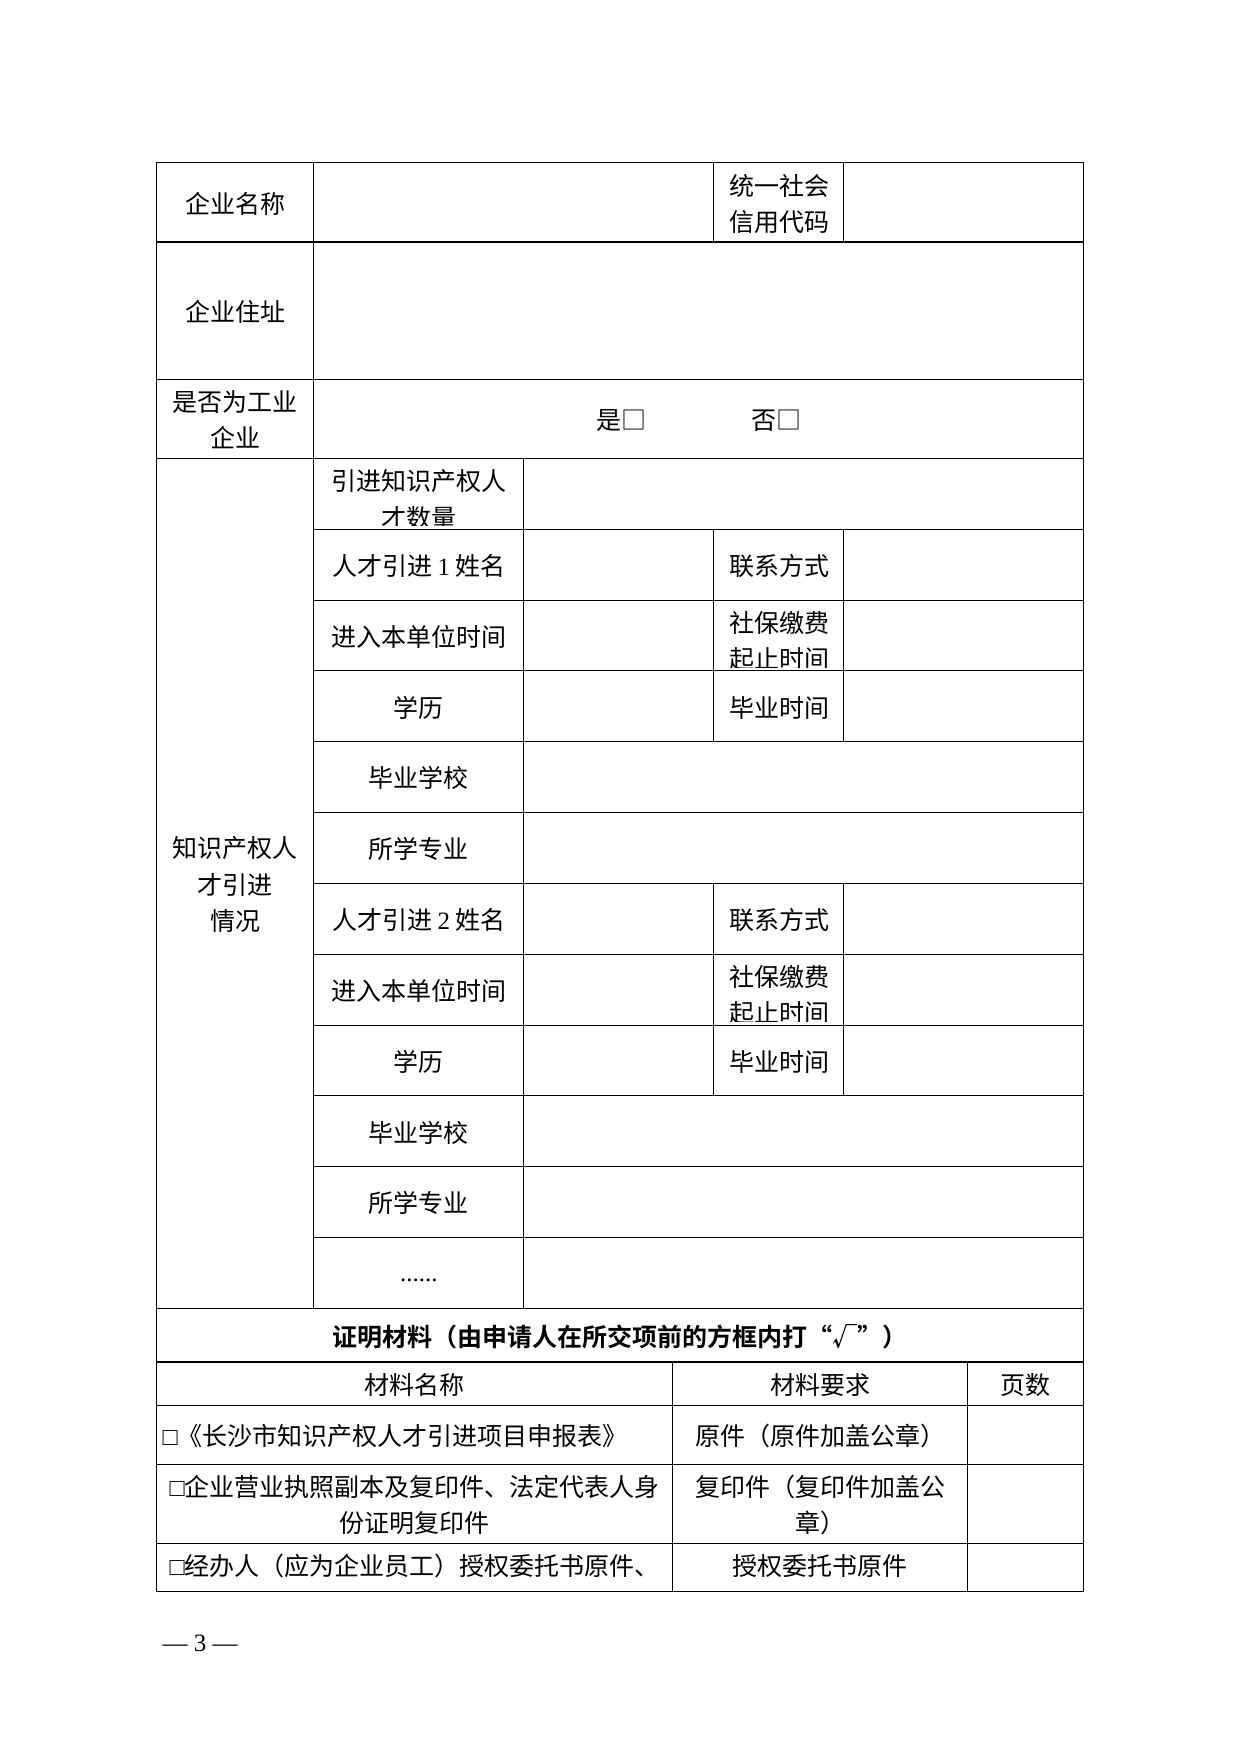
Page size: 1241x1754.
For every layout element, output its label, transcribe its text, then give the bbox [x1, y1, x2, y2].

table_cell [524, 813, 1083, 883]
table_cell [524, 530, 713, 599]
table_cell 知识产权人才引进 情况 [157, 459, 313, 1308]
table_cell 复印件（复印件加盖公章） [673, 1465, 967, 1543]
table_cell 人才引进2姓名 [314, 884, 523, 954]
table_cell 联系方式 [714, 530, 843, 599]
table_cell [844, 530, 1083, 599]
table_cell □企业营业执照副本及复印件、法定代表人身份证明复印件 [157, 1465, 672, 1543]
table_cell [524, 1026, 713, 1095]
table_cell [673, 1544, 967, 1591]
table_cell 是否为工业企业 [157, 380, 313, 458]
table_cell [524, 884, 713, 954]
table_cell 毕业时间 [714, 671, 843, 741]
table_cell 学历 [314, 671, 523, 741]
table_cell 原件（原件加盖公章） [673, 1406, 967, 1463]
table_cell [524, 1167, 1083, 1237]
table_header 企业名称 [157, 163, 313, 241]
table_cell [524, 601, 713, 670]
table_cell 社保缴费 起止时间 [714, 601, 843, 670]
table_cell 是□ 否□ [314, 380, 1083, 458]
table_header 统一社会 信用代码 [714, 163, 843, 241]
table_cell [314, 243, 1083, 378]
table_cell [968, 1465, 1083, 1543]
table_cell [524, 1238, 1083, 1308]
table_cell 所学专业 [314, 1167, 523, 1237]
table_cell [968, 1406, 1083, 1463]
table_cell 所学专业 [314, 813, 523, 883]
table_cell [524, 459, 1083, 529]
table_cell 进入本单位时间 [314, 601, 523, 670]
table_cell [524, 742, 1083, 812]
table_cell 联系方式 [714, 884, 843, 954]
table_cell 毕业学校 [314, 1096, 523, 1166]
table_cell 材料要求 [673, 1363, 967, 1404]
table_cell [844, 884, 1083, 954]
table_cell 社保缴费 起止时间 [714, 955, 843, 1024]
table_header [844, 163, 1083, 241]
table_header [314, 163, 713, 241]
table_cell 页数 [968, 1363, 1083, 1404]
table_cell 学历 [314, 1026, 523, 1095]
table_cell [844, 955, 1083, 1024]
table_cell [844, 601, 1083, 670]
table_cell [844, 671, 1083, 741]
table_cell 进入本单位时间 [314, 955, 523, 1024]
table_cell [157, 1544, 672, 1591]
table_cell □《长沙市知识产权人才引进项目申报表》 [157, 1406, 672, 1463]
table_cell 人才引进1姓名 [314, 530, 523, 599]
table_cell 材料名称 [157, 1363, 672, 1404]
table_cell 证明材料（由申请人在所交项前的方框内打“√”） [157, 1309, 1083, 1361]
table_cell [968, 1544, 1083, 1591]
table_cell [844, 1026, 1083, 1095]
table_cell [524, 671, 713, 741]
table_cell [524, 955, 713, 1024]
table_cell 毕业学校 [314, 742, 523, 812]
table_cell ...... [314, 1238, 523, 1308]
table_cell 引进知识产权人才数量 [314, 459, 523, 529]
table_cell [524, 1096, 1083, 1166]
table_cell 毕业时间 [714, 1026, 843, 1095]
table_cell 企业住址 [157, 243, 313, 378]
